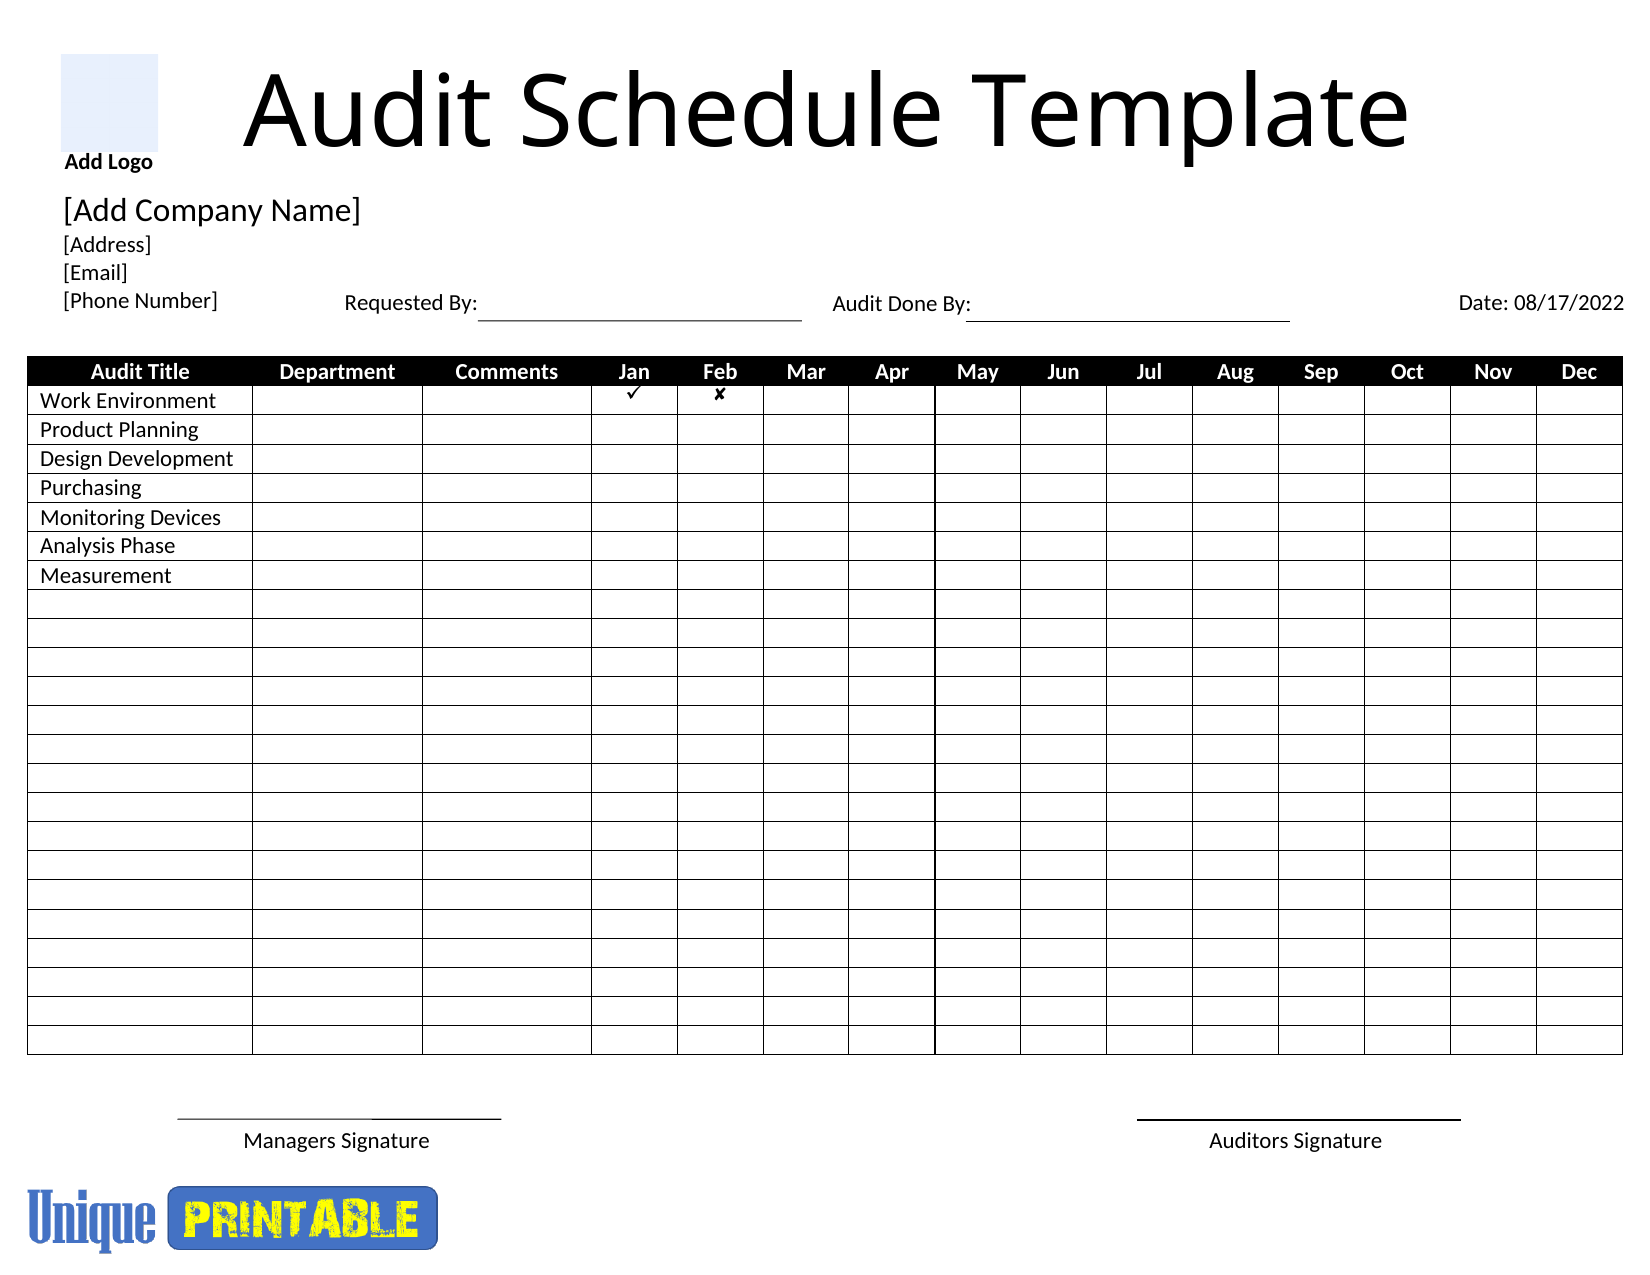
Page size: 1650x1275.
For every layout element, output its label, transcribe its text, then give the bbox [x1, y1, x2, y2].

table_cell [1021, 677, 1106, 705]
table_cell [849, 735, 934, 763]
table_cell [1107, 677, 1192, 705]
picture [21, 1180, 445, 1259]
table_cell [423, 910, 591, 937]
table_cell [849, 1026, 934, 1054]
table_cell [1193, 706, 1278, 734]
table_cell [849, 939, 934, 967]
table_cell [1193, 415, 1278, 443]
table_cell [253, 793, 422, 821]
table_cell [1365, 764, 1450, 792]
table_cell [936, 764, 1020, 792]
table_cell [1279, 677, 1364, 705]
table_cell [1365, 939, 1450, 967]
table_cell [936, 415, 1020, 443]
table_cell [1107, 997, 1192, 1025]
table_cell [1021, 851, 1106, 879]
table_cell [1451, 851, 1536, 879]
table_cell [253, 532, 422, 560]
table_cell [253, 706, 422, 734]
table_cell [1365, 590, 1450, 618]
table_cell [592, 445, 677, 472]
table_cell [849, 851, 934, 879]
table_cell [764, 619, 848, 647]
table_cell [1537, 677, 1622, 705]
table_cell [1365, 735, 1450, 763]
table_cell [423, 706, 591, 734]
table_cell [1365, 997, 1450, 1025]
table_cell [678, 735, 763, 763]
table_cell [849, 503, 934, 531]
table_cell [1279, 939, 1364, 967]
table_cell [1193, 1026, 1278, 1054]
table_cell [1365, 532, 1450, 560]
table_cell [936, 561, 1020, 589]
table_cell [936, 648, 1020, 676]
table_cell [1021, 619, 1106, 647]
table_header Dec [1537, 357, 1622, 385]
table_cell [764, 822, 848, 850]
table_cell [678, 677, 763, 705]
table_cell [1365, 968, 1450, 996]
table_cell [28, 764, 252, 792]
table_cell [936, 851, 1020, 879]
table_cell [423, 648, 591, 676]
table_cell [592, 706, 677, 734]
table_cell [678, 386, 763, 414]
table_cell [1021, 910, 1106, 937]
picture [60, 54, 159, 152]
table_cell [1279, 561, 1364, 589]
table_cell [28, 910, 252, 937]
table_cell [28, 619, 252, 647]
table_cell [1021, 415, 1106, 443]
table_cell [764, 648, 848, 676]
table_header Apr [849, 357, 934, 385]
table_cell [423, 415, 591, 443]
table_cell [1021, 880, 1106, 908]
table_cell [936, 997, 1020, 1025]
table_cell [1279, 997, 1364, 1025]
table_cell [849, 793, 934, 821]
table_cell [1365, 851, 1450, 879]
table_cell [28, 851, 252, 879]
table_cell [253, 968, 422, 996]
table_cell [423, 880, 591, 908]
table_cell [849, 415, 934, 443]
table_cell [1021, 561, 1106, 589]
table_cell [28, 1026, 252, 1054]
table_header Oct [1365, 357, 1450, 385]
table_cell [1365, 503, 1450, 531]
table_cell [1107, 532, 1192, 560]
table_cell [592, 793, 677, 821]
table_cell [849, 880, 934, 908]
table_cell [1537, 997, 1622, 1025]
table_cell [1107, 939, 1192, 967]
table_cell [1193, 880, 1278, 908]
table_cell [1451, 590, 1536, 618]
table_cell [1193, 561, 1278, 589]
table_cell [1193, 532, 1278, 560]
table_cell [1451, 735, 1536, 763]
table_header Jan [592, 357, 677, 385]
table_cell [1365, 561, 1450, 589]
table_cell [28, 735, 252, 763]
table_cell [764, 939, 848, 967]
table_cell [849, 648, 934, 676]
table_cell [1279, 910, 1364, 937]
table_cell [1279, 1026, 1364, 1054]
table_cell [678, 910, 763, 937]
table_cell [1107, 415, 1192, 443]
table_cell [764, 677, 848, 705]
table_cell [936, 445, 1020, 472]
table_cell [1451, 532, 1536, 560]
table_cell [253, 735, 422, 763]
table_cell [1365, 648, 1450, 676]
table_cell [1107, 648, 1192, 676]
table_cell [592, 503, 677, 531]
table_cell [1279, 590, 1364, 618]
table_cell [253, 415, 422, 443]
table_cell [936, 619, 1020, 647]
table_cell [849, 474, 934, 502]
table_header May [936, 357, 1020, 385]
table_cell [592, 822, 677, 850]
table_cell [1365, 910, 1450, 937]
table_cell [592, 415, 677, 443]
table_cell [592, 939, 677, 967]
table_cell [849, 386, 934, 414]
table_cell [1107, 822, 1192, 850]
table_header Sep [1279, 357, 1364, 385]
table_cell [678, 445, 763, 472]
table_cell [253, 997, 422, 1025]
table_cell [1365, 706, 1450, 734]
table_cell [1279, 706, 1364, 734]
table_cell [1279, 445, 1364, 472]
table_cell [592, 1026, 677, 1054]
table_cell [849, 561, 934, 589]
table_cell [678, 851, 763, 879]
table_cell [1193, 910, 1278, 937]
table_cell [1279, 648, 1364, 676]
table_cell [1279, 735, 1364, 763]
table_cell [1365, 793, 1450, 821]
table_cell [764, 997, 848, 1025]
table_cell [1021, 706, 1106, 734]
table_cell [1279, 386, 1364, 414]
table_cell [1537, 910, 1622, 937]
table_cell [1537, 735, 1622, 763]
table_cell [849, 590, 934, 618]
table_cell [1537, 706, 1622, 734]
table_cell [1537, 851, 1622, 879]
table_cell [764, 880, 848, 908]
table_cell [678, 793, 763, 821]
table_cell [678, 822, 763, 850]
table_cell [423, 939, 591, 967]
table_cell [849, 764, 934, 792]
table_cell [1107, 910, 1192, 937]
table_cell [1021, 648, 1106, 676]
table_cell [423, 735, 591, 763]
table_cell [28, 968, 252, 996]
table_cell [1279, 880, 1364, 908]
table_cell [1193, 764, 1278, 792]
table_cell [1279, 503, 1364, 531]
table_cell [423, 503, 591, 531]
table_cell [253, 822, 422, 850]
table_cell [253, 561, 422, 589]
table_cell [678, 1026, 763, 1054]
table_cell [1451, 648, 1536, 676]
table_cell [1537, 822, 1622, 850]
table_cell [1451, 1026, 1536, 1054]
table_cell [1537, 939, 1622, 967]
table_cell [936, 939, 1020, 967]
table_cell [253, 590, 422, 618]
table_cell [936, 503, 1020, 531]
table_cell [936, 386, 1020, 414]
table_cell [1279, 764, 1364, 792]
table_cell [1537, 880, 1622, 908]
table_cell [1107, 561, 1192, 589]
table_cell [764, 706, 848, 734]
table_cell [253, 503, 422, 531]
table_cell [1279, 532, 1364, 560]
table_cell [1107, 503, 1192, 531]
table_cell [1193, 968, 1278, 996]
table_cell [1537, 793, 1622, 821]
table_cell [1365, 1026, 1450, 1054]
table_cell Measurement [28, 561, 252, 589]
table_cell [936, 590, 1020, 618]
table_cell [1451, 386, 1536, 414]
table_header Department [253, 357, 422, 385]
table_cell [423, 997, 591, 1025]
table_cell [253, 939, 422, 967]
table_cell [28, 939, 252, 967]
table_cell [253, 851, 422, 879]
table_cell [1279, 822, 1364, 850]
table_cell [28, 822, 252, 850]
table_cell [1365, 386, 1450, 414]
table_cell [253, 910, 422, 937]
table_cell [1537, 532, 1622, 560]
table_cell [28, 793, 252, 821]
table_cell [678, 968, 763, 996]
table_cell [253, 677, 422, 705]
table_cell [936, 735, 1020, 763]
table_cell [1107, 968, 1192, 996]
table_cell [764, 386, 848, 414]
table_cell [1193, 648, 1278, 676]
table_header Jun [1021, 357, 1106, 385]
table_cell [1107, 474, 1192, 502]
table_cell [1365, 677, 1450, 705]
table_cell [592, 910, 677, 937]
table_cell [1021, 474, 1106, 502]
table_cell [1107, 880, 1192, 908]
table_cell [423, 793, 591, 821]
table_cell [849, 968, 934, 996]
table_cell [936, 706, 1020, 734]
table_cell [1279, 793, 1364, 821]
table_cell [1365, 619, 1450, 647]
table_cell [1451, 561, 1536, 589]
table_cell [1107, 619, 1192, 647]
table_cell [678, 532, 763, 560]
table_cell [592, 735, 677, 763]
table_cell [1537, 619, 1622, 647]
table_cell Design Development [28, 445, 252, 472]
table_cell [423, 561, 591, 589]
table_cell [1193, 939, 1278, 967]
table_header Jul [1107, 357, 1192, 385]
table_cell [1193, 386, 1278, 414]
table_cell [1193, 619, 1278, 647]
table_cell [936, 880, 1020, 908]
table_cell [849, 445, 934, 472]
table_cell [1451, 474, 1536, 502]
table_cell [253, 445, 422, 472]
table_cell [936, 474, 1020, 502]
table_cell [936, 677, 1020, 705]
table_cell [1537, 1026, 1622, 1054]
table_cell [1537, 503, 1622, 531]
table_cell [764, 968, 848, 996]
table_cell [1537, 561, 1622, 589]
table_cell [1193, 677, 1278, 705]
table_cell [253, 1026, 422, 1054]
table_cell [764, 764, 848, 792]
table_cell [764, 474, 848, 502]
table_cell [1193, 822, 1278, 850]
table_cell [1107, 706, 1192, 734]
table_cell [423, 532, 591, 560]
table_cell [592, 968, 677, 996]
table_cell [764, 532, 848, 560]
table_cell [1193, 590, 1278, 618]
table_cell [423, 1026, 591, 1054]
table_cell [1193, 997, 1278, 1025]
table_cell [764, 735, 848, 763]
table_cell [28, 997, 252, 1025]
table_cell [1021, 503, 1106, 531]
table_cell [1451, 793, 1536, 821]
table_cell [1021, 968, 1106, 996]
table_cell [1193, 474, 1278, 502]
table_cell [1021, 997, 1106, 1025]
table_cell [1193, 735, 1278, 763]
table_cell [1021, 590, 1106, 618]
table_cell [764, 851, 848, 879]
table_cell [1451, 619, 1536, 647]
table_cell [423, 677, 591, 705]
table_cell Analysis Phase [28, 532, 252, 560]
table_cell [1365, 822, 1450, 850]
table_cell [1107, 386, 1192, 414]
table_cell [592, 474, 677, 502]
table_cell [678, 939, 763, 967]
table_cell [1279, 968, 1364, 996]
table_cell [423, 474, 591, 502]
table_cell [1279, 619, 1364, 647]
table_cell [1021, 735, 1106, 763]
table_cell [28, 880, 252, 908]
table_cell [764, 561, 848, 589]
table_cell [678, 415, 763, 443]
table_cell [936, 822, 1020, 850]
table_cell [592, 851, 677, 879]
table_cell [253, 474, 422, 502]
table_cell [1021, 822, 1106, 850]
table_cell [1451, 880, 1536, 908]
table_cell [592, 648, 677, 676]
table_cell [1107, 764, 1192, 792]
table_cell [849, 706, 934, 734]
table_cell [678, 997, 763, 1025]
table_cell [764, 445, 848, 472]
table_cell [678, 590, 763, 618]
table_header Nov [1451, 357, 1536, 385]
table_cell [1451, 997, 1536, 1025]
table_cell [592, 386, 677, 414]
table_cell [28, 706, 252, 734]
table_cell [764, 590, 848, 618]
table_cell [1451, 706, 1536, 734]
table_cell [1365, 880, 1450, 908]
table_cell [1279, 415, 1364, 443]
table_cell [1451, 445, 1536, 472]
table_cell [423, 822, 591, 850]
table_cell [849, 910, 934, 937]
table_cell [253, 619, 422, 647]
table_cell [1451, 822, 1536, 850]
table_cell [678, 503, 763, 531]
table_cell [849, 822, 934, 850]
table_cell [678, 764, 763, 792]
table_cell [423, 386, 591, 414]
table_cell [1193, 445, 1278, 472]
table_cell [936, 793, 1020, 821]
table_cell [1021, 764, 1106, 792]
table_cell [1107, 735, 1192, 763]
table_cell [592, 532, 677, 560]
table_cell [1021, 386, 1106, 414]
table_cell [1451, 968, 1536, 996]
table_cell [849, 532, 934, 560]
table_cell [28, 648, 252, 676]
table_header Aug [1193, 357, 1278, 385]
table_cell [1021, 939, 1106, 967]
table_cell [28, 677, 252, 705]
table_cell [1451, 764, 1536, 792]
table_cell [592, 677, 677, 705]
table_cell [1537, 386, 1622, 414]
table_cell [1107, 793, 1192, 821]
table_cell [764, 1026, 848, 1054]
table_cell [423, 851, 591, 879]
table_cell [1107, 1026, 1192, 1054]
table_cell [253, 386, 422, 414]
table_cell [1537, 590, 1622, 618]
table_cell [1537, 968, 1622, 996]
table_cell [423, 445, 591, 472]
table_cell [764, 503, 848, 531]
table_header Comments [423, 357, 591, 385]
table_cell [1279, 474, 1364, 502]
table_cell [1451, 910, 1536, 937]
table_cell [678, 706, 763, 734]
table_cell [1107, 445, 1192, 472]
table_cell [1537, 445, 1622, 472]
table_cell [1451, 503, 1536, 531]
table_cell [849, 997, 934, 1025]
table_cell [678, 474, 763, 502]
table_cell [592, 561, 677, 589]
table_cell [764, 793, 848, 821]
table_cell [592, 764, 677, 792]
table_cell [592, 997, 677, 1025]
table_cell [764, 415, 848, 443]
table_cell [849, 619, 934, 647]
table_header Feb [678, 357, 763, 385]
table_cell Purchasing [28, 474, 252, 502]
table_cell [423, 764, 591, 792]
table_cell [1193, 793, 1278, 821]
table_cell [1193, 503, 1278, 531]
table_cell [592, 880, 677, 908]
table_cell [1021, 1026, 1106, 1054]
table_cell [1107, 590, 1192, 618]
table_cell [764, 910, 848, 937]
table_cell [592, 590, 677, 618]
table_cell [678, 619, 763, 647]
table_cell [936, 910, 1020, 937]
table_cell [1365, 445, 1450, 472]
table_cell [1107, 851, 1192, 879]
table_header Mar [764, 357, 848, 385]
table_cell [678, 880, 763, 908]
table_cell [253, 648, 422, 676]
table_cell [28, 590, 252, 618]
table_cell Work Environment [28, 386, 252, 414]
table_cell [423, 590, 591, 618]
table_cell [678, 561, 763, 589]
table_cell [1537, 648, 1622, 676]
table_cell [1021, 445, 1106, 472]
table_cell [1193, 851, 1278, 879]
table_cell [1537, 764, 1622, 792]
table_cell [253, 764, 422, 792]
table_header Audit Title [28, 357, 252, 385]
table_cell Monitoring Devices [28, 503, 252, 531]
table_cell [1537, 474, 1622, 502]
table_cell [1279, 851, 1364, 879]
table_cell [1451, 415, 1536, 443]
table_cell [1021, 532, 1106, 560]
table_cell [1537, 415, 1622, 443]
table_cell [678, 648, 763, 676]
table_cell [849, 677, 934, 705]
table_cell Product Planning [28, 415, 252, 443]
table_cell [1451, 677, 1536, 705]
table_cell [1021, 793, 1106, 821]
table_cell [423, 619, 591, 647]
table_cell [936, 968, 1020, 996]
table_cell [1365, 474, 1450, 502]
table_cell [1365, 415, 1450, 443]
table_cell [1451, 939, 1536, 967]
table_cell [592, 619, 677, 647]
table_cell [936, 532, 1020, 560]
table_cell [253, 880, 422, 908]
table_cell [423, 968, 591, 996]
table_cell [936, 1026, 1020, 1054]
